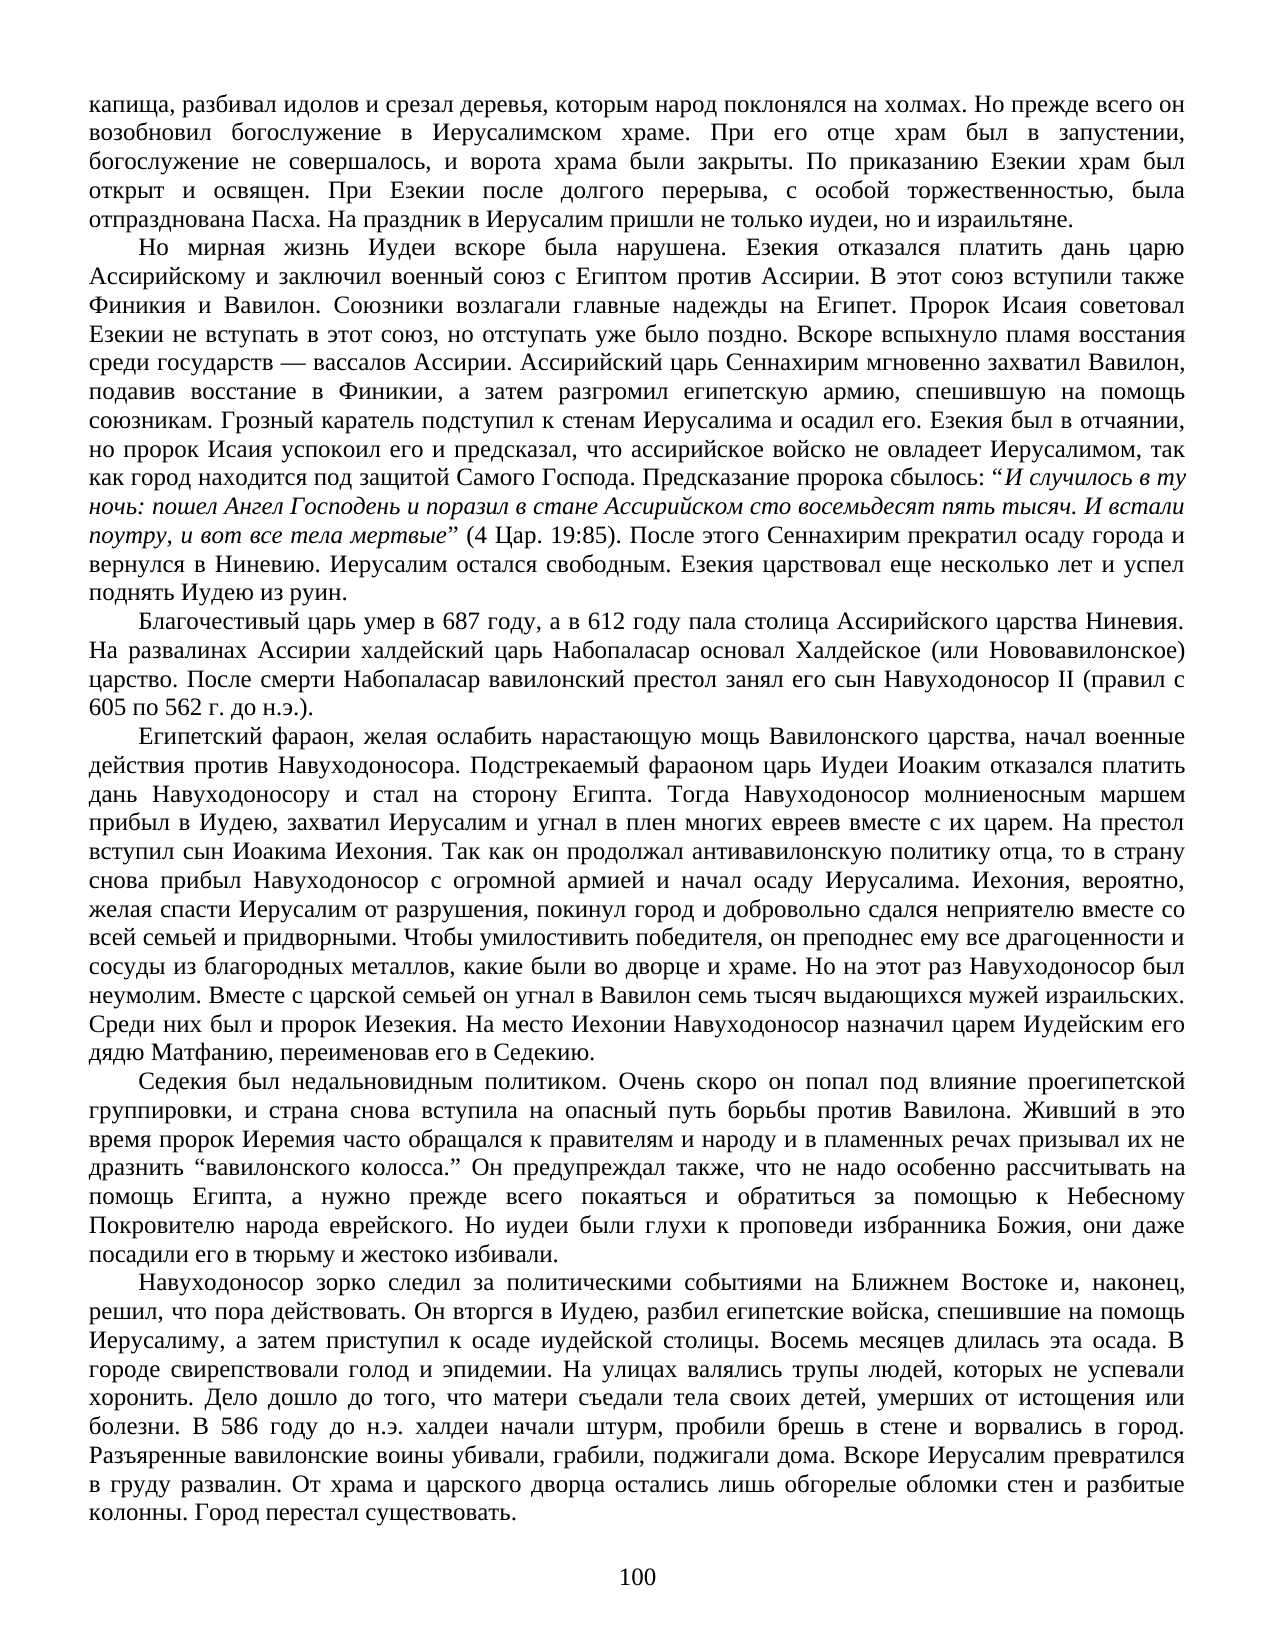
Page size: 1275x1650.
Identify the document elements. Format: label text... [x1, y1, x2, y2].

text Благочестивый царь умер в 687 году, а в 612 году пала столица Ассирийского царства Ниневия. На развалинах Ассирии халдейский царь Набопаласар основал Халдейское (или Нововавилонское) царство. После смерти Набопаласар вавилонский престол занял его сын Навуходоносор II (правил с 605 по 562 г. до н.э.). [89, 606, 1186, 721]
text Египетский фараон, желая ослабить нарастающую мощь Вавилонского царства, начал военные действия против Навуходоносора. Подстрекаемый фараоном царь Иудеи Иоаким отказался платить дань Навуходоносору и стал на сторону Египта. Тогда Навуходоносор молниеносным маршем прибыл в Иудею, захватил Иерусалим и угнал в плен многих евреев вместе с их царем. На престол вступил сын Иоакима Иехония. Так как он продолжал антивавилонскую политику отца, то в страну снова прибыл Навуходоносор с огромной армией и начал осаду Иерусалима. Иехония, вероятно, желая спасти Иерусалим от разрушения, покинул город и добровольно сдался неприятелю вместе со всей семьей и придворными. Чтобы умилостивить победителя, он преподнес ему все драгоценности и сосуды из благородных металлов, какие были во дворце и храме. Но на этот раз Навуходоносор был неумолим. Вместе с царской семьей он угнал в Вавилон семь тысяч выдающихся мужей израильских. Среди них был и пророк Иезекия. На место Иехонии Навуходоносор назначил царем Иудейским его дядю Матфанию, переименовав его в Седекию. [89, 721, 1186, 1066]
text Навуходоносор зорко следил за политическими событиями на Ближнем Востоке и, наконец, решил, что пора действовать. Он вторгся в Иудею, разбил египетские войска, спешившие на помощь Иерусалиму, а затем приступил к осаде иудейской столицы. Восемь месяцев длилась эта осада. В городе свирепствовали голод и эпидемии. На улицах валялись трупы людей, которых не успевали хоронить. Дело дошло до того, что матери съедали тела своих детей, умерших от истощения или болезни. В 586 году до н.э. халдеи начали штурм, пробили брешь в стене и ворвались в город. Разъяренные вавилонские воины убивали, грабили, поджигали дома. Вскоре Иерусалим превратился в груду развалин. От храма и царского дворца остались лишь обгорелые обломки стен и разбитые колонны. Город перестал существовать. [89, 1267, 1186, 1526]
text Седекия был недальновидным политиком. Очень скоро он попал под влияние проегипетской группировки, и страна снова вступила на опасный путь борьбы против Вавилона. Живший в это время пророк Иеремия часто обращался к правителям и народу и в пламенных речах призывал их не дразнить “вавилонского колосса.” Он предупреждал также, что не надо особенно рассчитывать на помощь Египта, а нужно прежде всего покаяться и обратиться за помощью к Небесному Покровителю народа еврейского. Но иудеи были глухи к проповеди избранника Божия, они даже посадили его в тюрьму и жестоко избивали. [89, 1066, 1186, 1267]
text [89, 89, 1186, 232]
text Но мирная жизнь Иудеи вскоре была нарушена. Езекия отказался платить дань царю Ассирийскому и заключил военный союз с Египтом против Ассирии. В этот союз вступили также Финикия и Вавилон. Союзники возлагали главные надежды на Египет. Пророк Исаия советовал Езекии не вступать в этот союз, но отступать уже было поздно. Вскоре вспыхнуло пламя восстания среди государств — вассалов Ассирии. Ассирийский царь Сеннахирим мгновенно захватил Вавилон, подавив восстание в Финикии, а затем разгромил египетскую армию, спешившую на помощь союзникам. Грозный каратель подступил к стенам Иерусалима и осадил его. Езекия был в отчаянии, но пророк Исаия успокоил его и предсказал, что ассирийское войско не овладеет Иерусалимом, так как город находится под защитой Самого Господа. Предсказание пророка сбылось: “И случилось в ту ночь: пошел Ангел Господень и поразил в стане Ассирийском сто восемьдесят пять тысяч. И встали поутру, и вот все тела мертвые” (4 Цар. 19:85). После этого Сеннахирим прекратил осаду города и вернулся в Ниневию. Иерусалим остался свободным. Езекия царствовал еще несколько лет и успел поднять Иудею из руин. [89, 232, 1186, 606]
